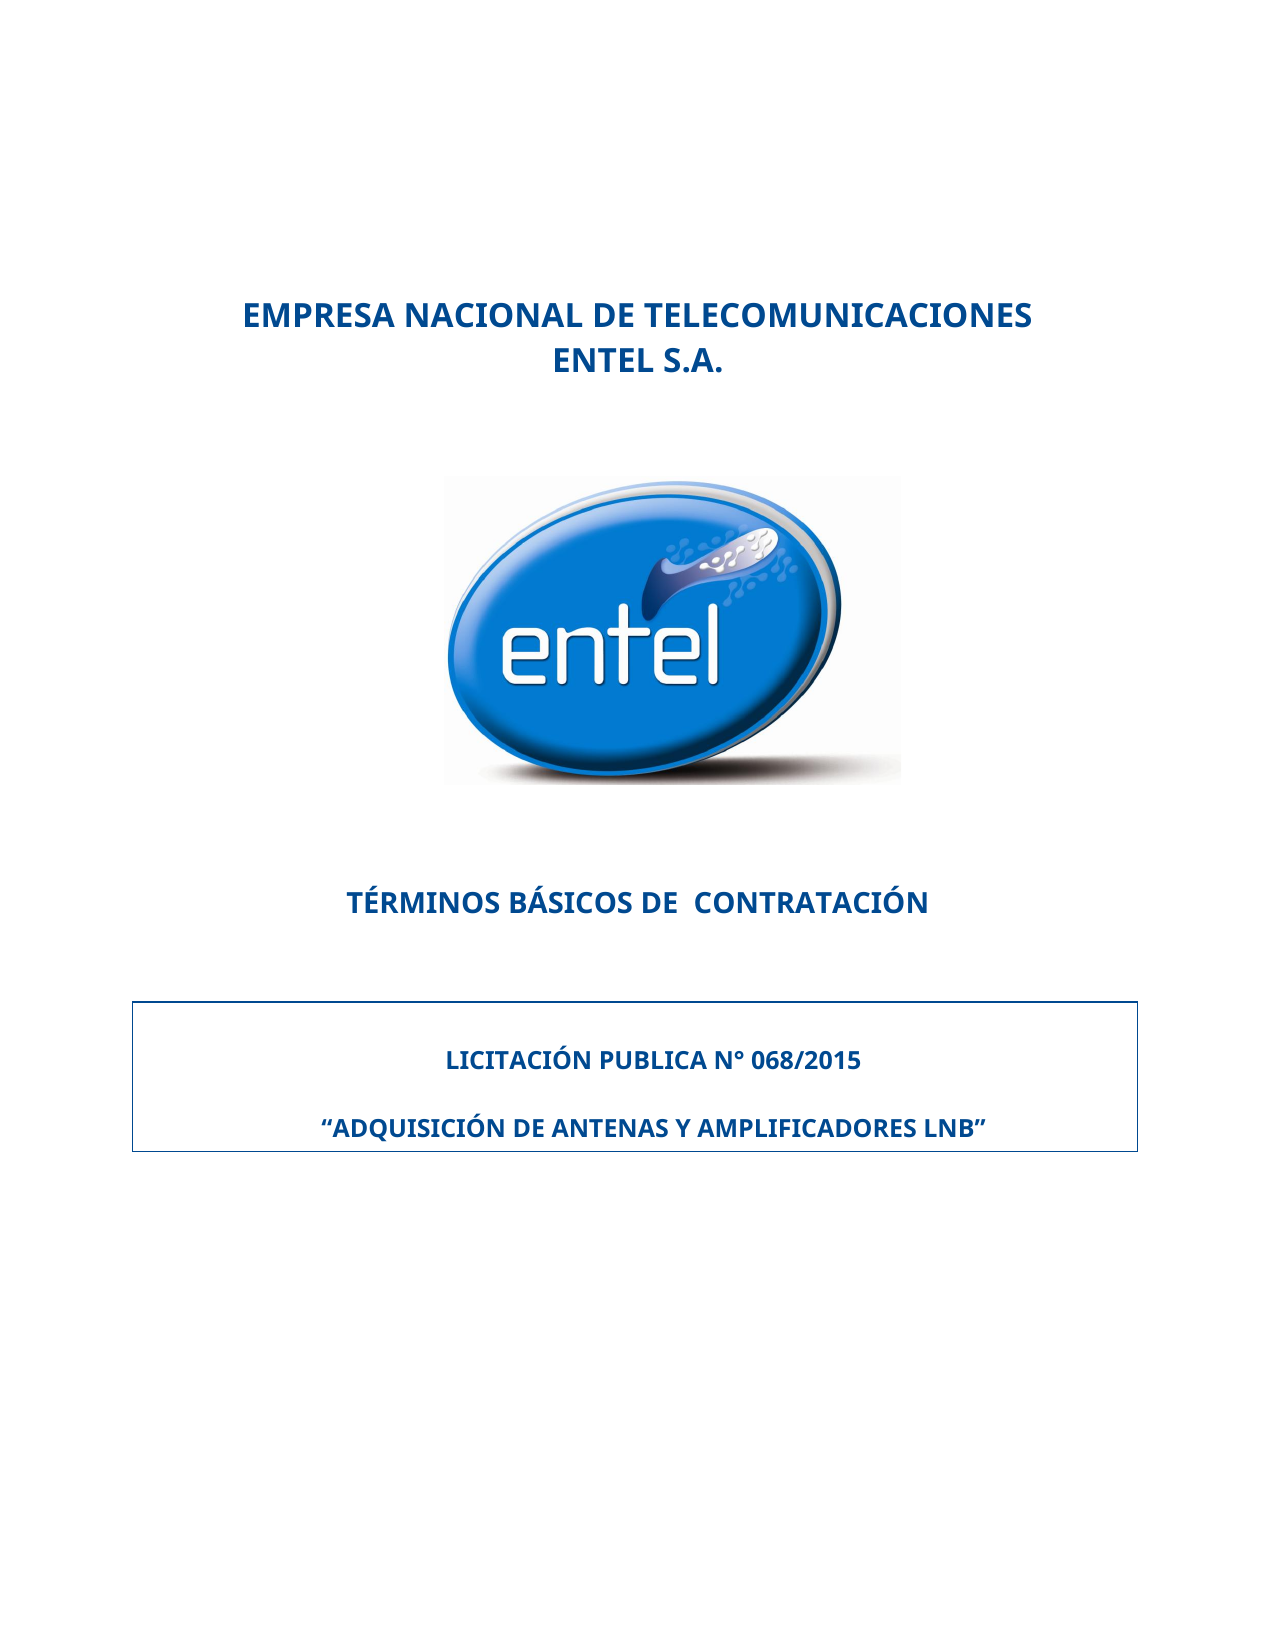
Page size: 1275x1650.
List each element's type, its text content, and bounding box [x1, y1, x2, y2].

text EMPRESA NACIONAL DE TELECOMUNICACIONES [177, 292, 1098, 337]
table_header LICITACIÓN PUBLICA N° 068/2015 “ADQUISICIÓN DE ANTENAS Y AMPLIFICADORES LNB” [133, 1003, 1137, 1151]
text ENTEL S.A. [177, 337, 1098, 383]
text TÉRMINOS BÁSICOS DE CONTRATACIÓN [177, 882, 1098, 922]
picture [444, 476, 902, 785]
